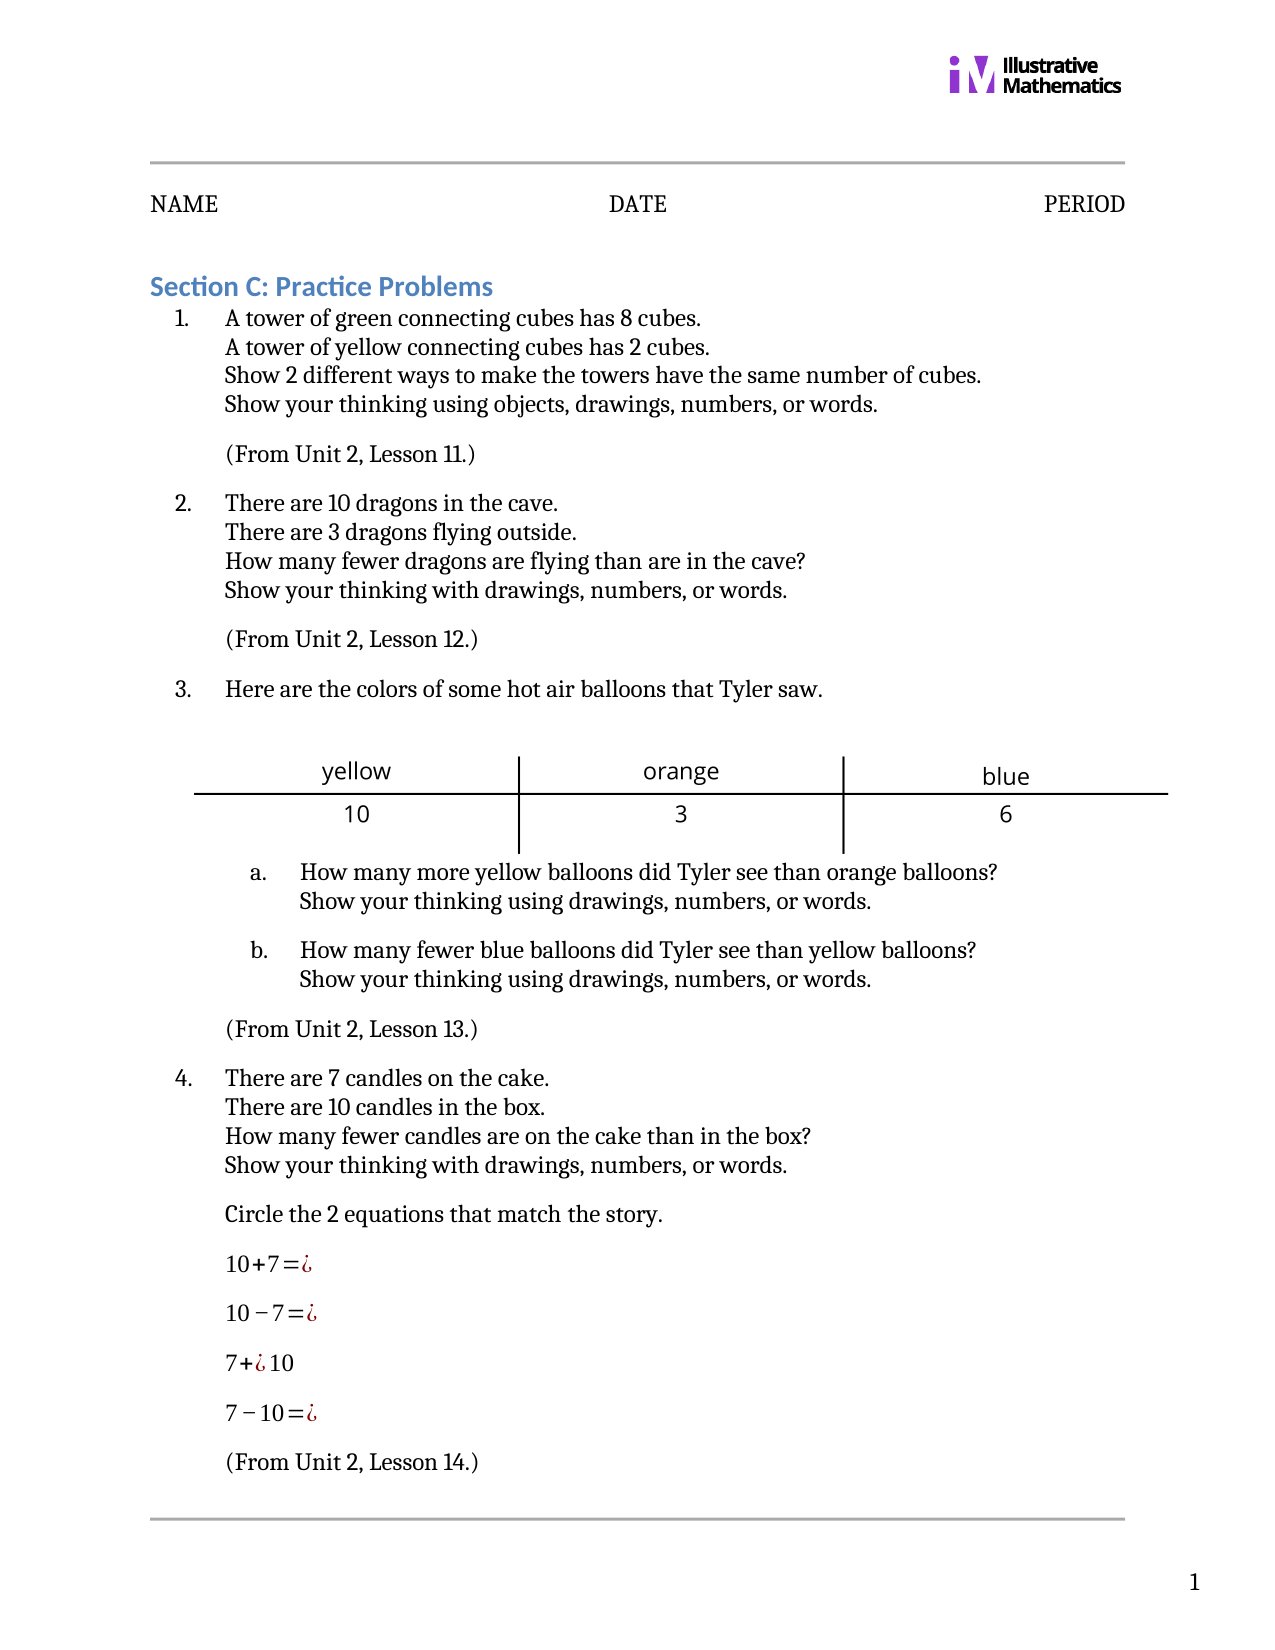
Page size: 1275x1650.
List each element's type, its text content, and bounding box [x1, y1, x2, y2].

subtitle Section C: Practice Problems [150, 268, 1125, 304]
list Circle the 2 equations that match the story. [175, 1200, 1125, 1229]
list Here are the colors of some hot air balloons that Tyler saw. [175, 675, 1125, 703]
list There are 7 candles on the cake. There are 10 candles in the box. How many fewer candles are on the cake than in the box? Show your thinking with drawings, numbers, or words. [175, 1064, 1125, 1179]
list (From Unit 2, Lesson 11.) [175, 440, 1125, 468]
list (From Unit 2, Lesson 13.) [175, 1015, 1125, 1043]
list (From Unit 2, Lesson 14.) [175, 1448, 1125, 1477]
list A tower of green connecting cubes has 8 cubes. A tower of yellow connecting cubes has 2 cubes. Show 2 different ways to make the towers have the same number of cubes. Show your thinking using objects, drawings, numbers, or words. [175, 304, 1125, 419]
picture [949, 55, 1121, 93]
list (From Unit 2, Lesson 12.) [175, 625, 1125, 654]
list How many more yellow balloons did Tyler see than orange balloons? Show your thinking using drawings, numbers, or words. [250, 858, 1125, 916]
list There are 10 dragons in the cave. There are 3 dragons flying outside. How many fewer dragons are flying than are in the cave? Show your thinking with drawings, numbers, or words. [175, 489, 1125, 604]
picture [193, 753, 1169, 855]
list How many fewer blue balloons did Tyler see than yellow balloons? Show your thinking using drawings, numbers, or words. [250, 936, 1125, 994]
